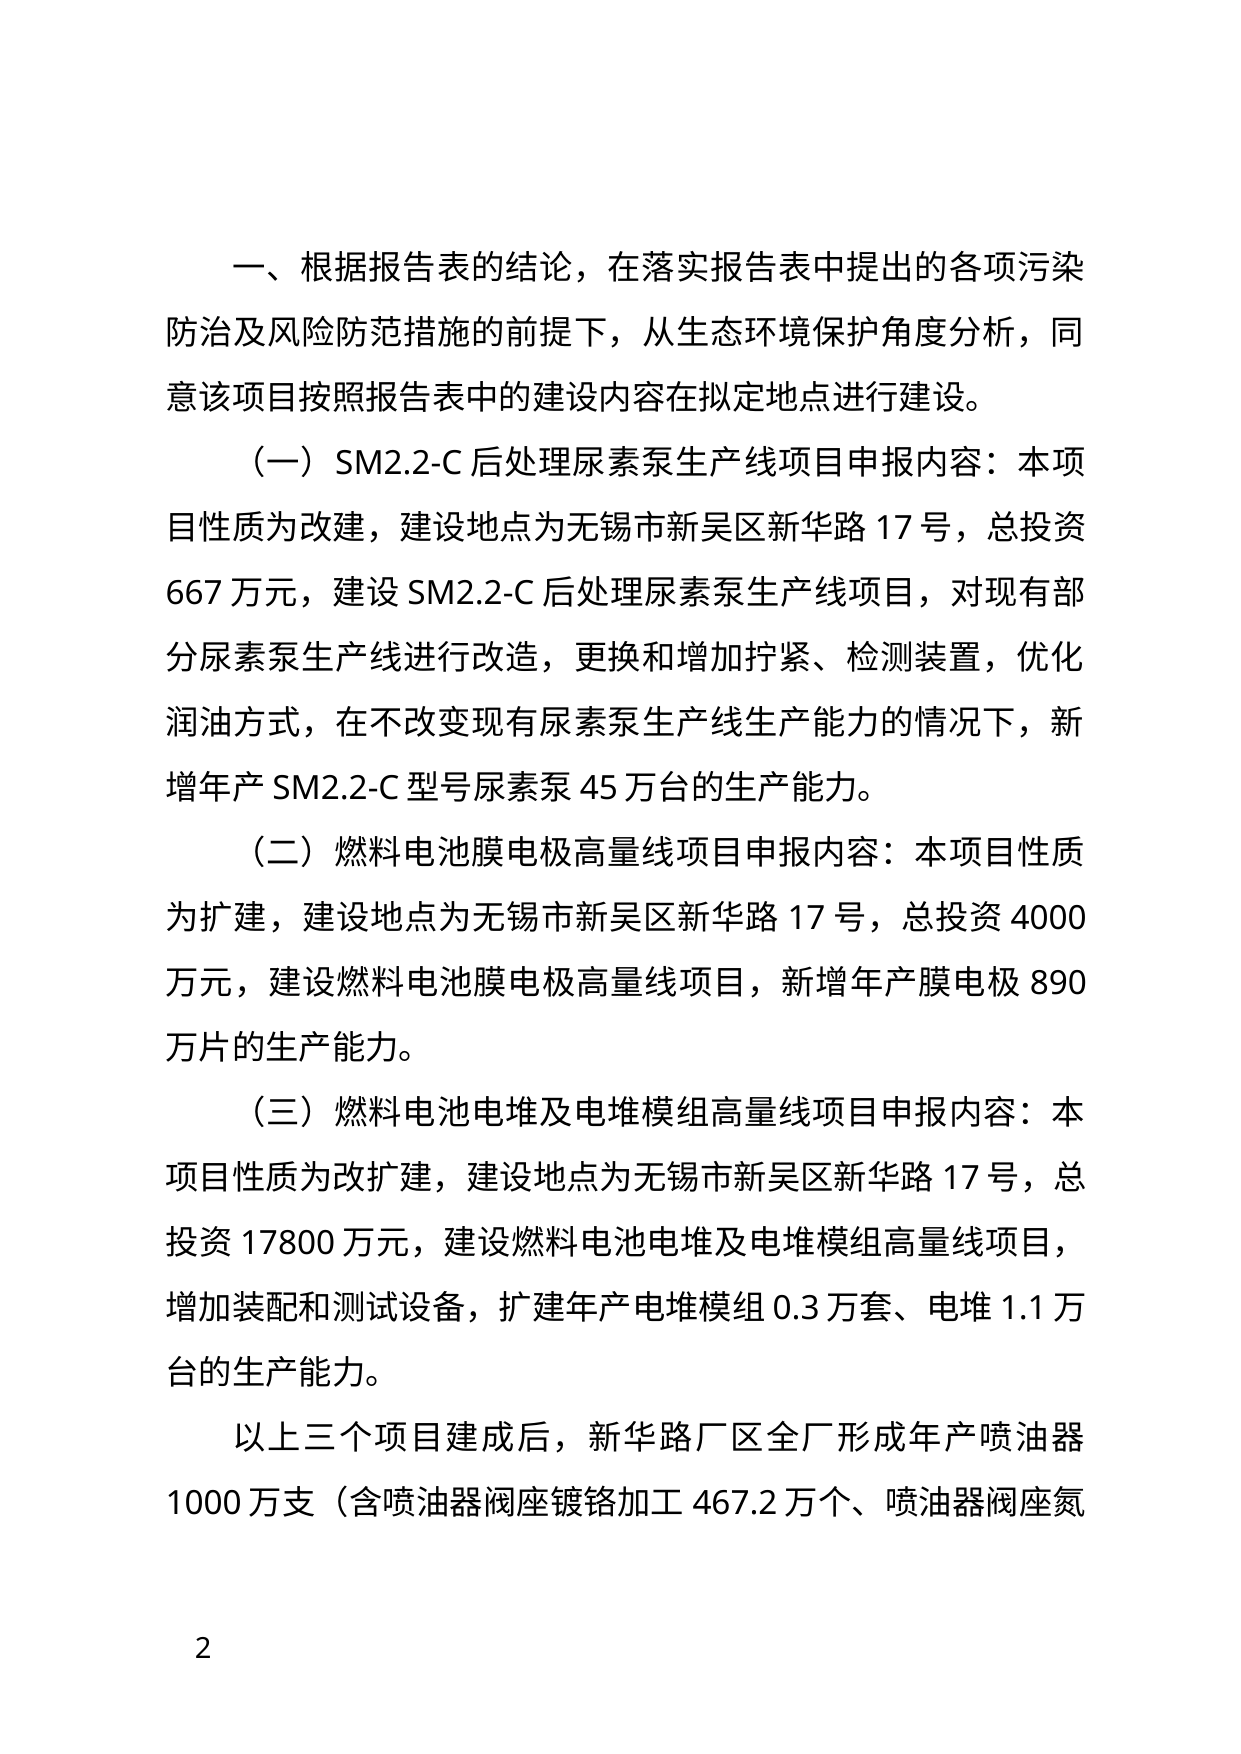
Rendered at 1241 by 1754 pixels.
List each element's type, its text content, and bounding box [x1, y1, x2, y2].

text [165, 1403, 1087, 1533]
text （二）燃料电池膜电极高量线项目申报内容：本项目性质为扩建，建设地点为无锡市新吴区新华路17号，总投资4000万元，建设燃料电池膜电极高量线项目，新增年产膜电极890万片的生产能力。 [165, 818, 1087, 1078]
text （一）SM2.2-C后处理尿素泵生产线项目申报内容：本项目性质为改建，建设地点为无锡市新吴区新华路17号，总投资667万元，建设SM2.2-C后处理尿素泵生产线项目，对现有部分尿素泵生产线进行改造，更换和增加拧紧、检测装置，优化润油方式，在不改变现有尿素泵生产线生产能力的情况下，新增年产SM2.2-C型号尿素泵45万台的生产能力。 [165, 428, 1087, 818]
text 一、根据报告表的结论，在落实报告表中提出的各项污染防治及风险防范措施的前提下，从生态环境保护角度分析，同意该项目按照报告表中的建设内容在拟定地点进行建设。 [165, 233, 1087, 428]
text （三）燃料电池电堆及电堆模组高量线项目申报内容：本项目性质为改扩建，建设地点为无锡市新吴区新华路17号，总投资17800万元，建设燃料电池电堆及电堆模组高量线项目，增加装配和测试设备，扩建年产电堆模组0.3万套、电堆1.1万台的生产能力。 [165, 1078, 1087, 1403]
